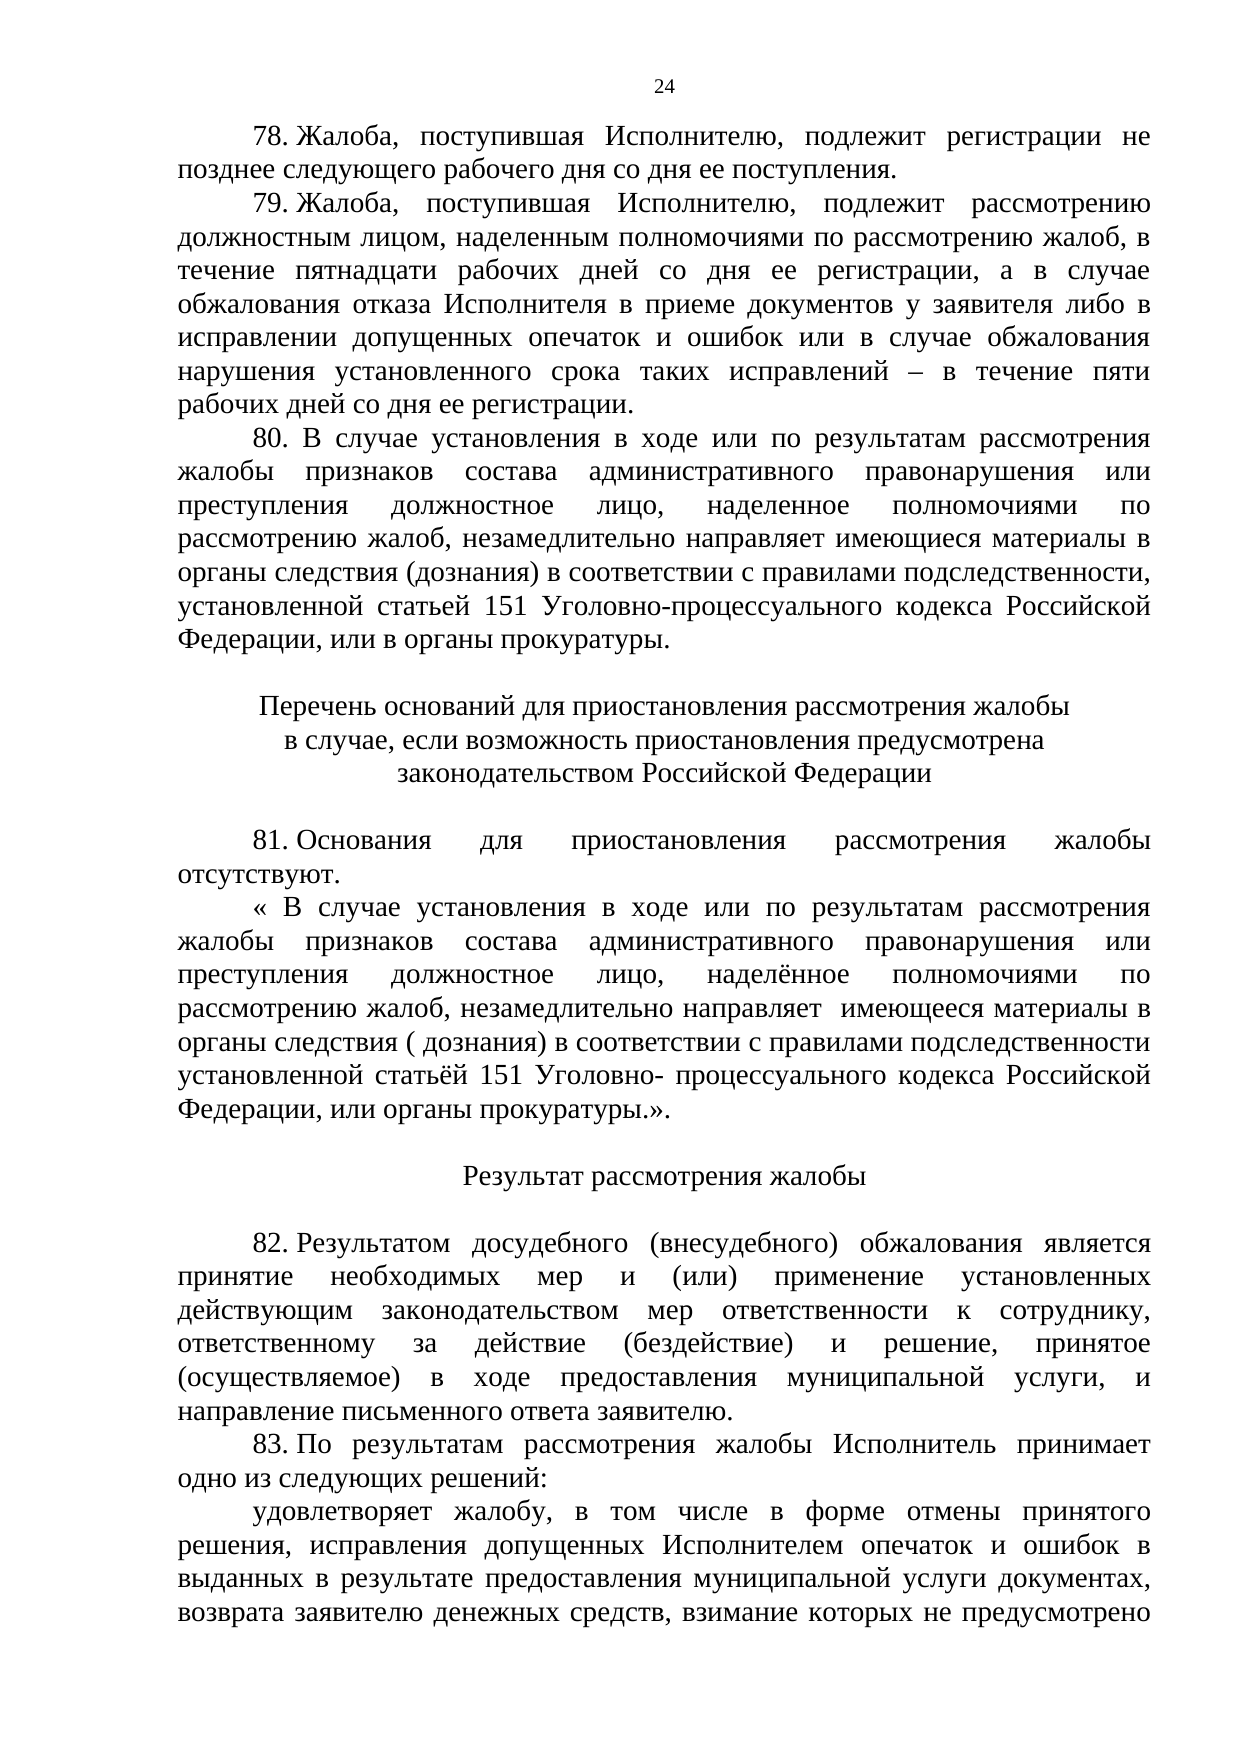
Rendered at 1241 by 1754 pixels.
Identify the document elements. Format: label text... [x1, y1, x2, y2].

text Результат рассмотрения жалобы [177, 1158, 1152, 1191]
text 78. Жалоба, поступившая Исполнителю, подлежит регистрации не позднее следующего рабочего дня со дня ее поступления. [177, 118, 1152, 185]
text 79. Жалоба, поступившая Исполнителю, подлежит рассмотрению должностным лицом, наделенным полномочиями по рассмотрению жалоб, в течение пятнадцати рабочих дней со дня ее регистрации, а в случае обжалования отказа Исполнителя в приеме документов у заявителя либо в исправлении допущенных опечаток и ошибок или в случае обжалования нарушения установленного срока таких исправлений – в течение пяти рабочих дней со дня ее регистрации. [177, 185, 1152, 420]
text 82. Результатом досудебного (внесудебного) обжалования является принятие необходимых мер и (или) применение установленных действующим законодательством мер ответственности к сотруднику, ответственному за действие (бездействие) и решение, принятое (осуществляемое) в ходе предоставления муниципальной услуги, и направление письменного ответа заявителю. [177, 1225, 1152, 1426]
text « В случае установления в ходе или по результатам рассмотрения жалобы признаков состава административного правонарушения или преступления должностное лицо, наделённое полномочиями по рассмотрению жалоб, незамедлительно направляет имеющееся материалы в органы следствия ( дознания) в соответствии с правилами подследственности установленной статьёй 151 Уголовно- процессуального кодекса Российской Федерации, или органы прокуратуры.». [177, 889, 1152, 1124]
text 81. Основания для приостановления рассмотрения жалобы отсутствуют. [177, 822, 1152, 889]
text Перечень оснований для приостановления рассмотрения жалобы [177, 688, 1152, 722]
text 80. В случае установления в ходе или по результатам рассмотрения жалобы признаков состава административного правонарушения или преступления должностное лицо, наделенное полномочиями по рассмотрению жалоб, незамедлительно направляет имеющиеся материалы в органы следствия (дознания) в соответствии с правилами подследственности, установленной статьей 151 Уголовно-процессуального кодекса Российской Федерации, или в органы прокуратуры. [177, 420, 1152, 655]
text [177, 1493, 1152, 1627]
text 83. По результатам рассмотрения жалобы Исполнитель принимает одно из следующих решений: [177, 1426, 1152, 1493]
text в случае, если возможность приостановления предусмотрена [177, 722, 1152, 755]
text законодательством Российской Федерации [177, 755, 1152, 789]
